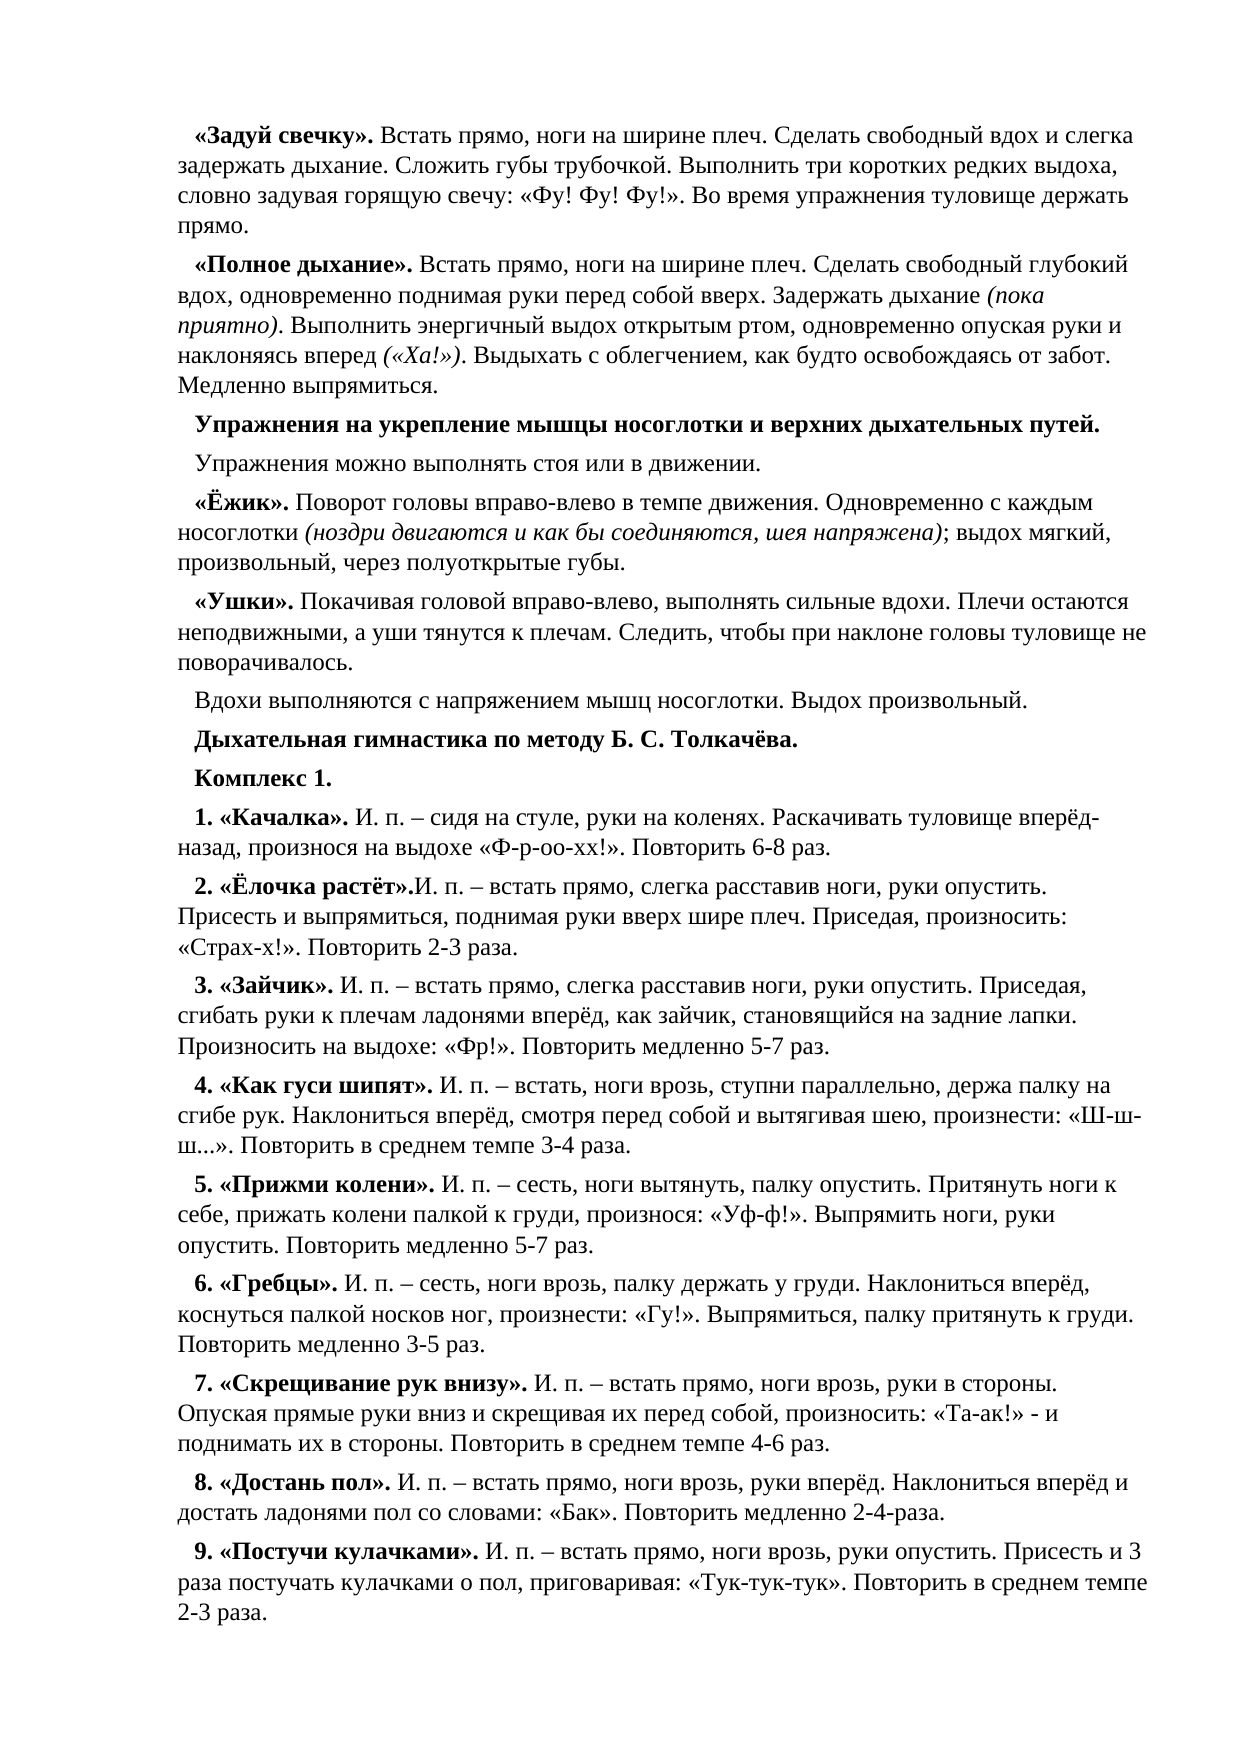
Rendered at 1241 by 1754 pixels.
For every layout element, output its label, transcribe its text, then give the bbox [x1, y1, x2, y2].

text 6. «Гребцы». И. п. – сесть, ноги врозь, палку держать у груди. Наклониться вперёд, коснуться палкой носков ног, произнести: «Гу!». Выпрямиться, палку притянуть к груди. Повторить медленно 3-5 раз. [177, 1267, 1152, 1358]
text 9. «Постучи кулачками». И. п. – встать прямо, ноги врозь, руки опустить. Присесть и 3 раза постучать кулачками о пол, приговаривая: «Тук-тук-тук». Повторить в среднем темпе 2-3 раза. [177, 1535, 1152, 1626]
text 3. «Зайчик». И. п. – встать прямо, слегка расставив ноги, руки опустить. Приседая, сгибать руки к плечам ладонями вперёд, как зайчик, становящийся на задние лапки. Произносить на выдохе: «Фр!». Повторить медленно 5-7 раз. [177, 969, 1152, 1060]
text «Ёжик». Поворот головы вправо-влево в темпе движения. Одновременно с каждым носоглотки (ноздри двигаются и как бы соединяются, шея напряжена); выдох мягкий, произвольный, через полуоткрытые губы. [177, 485, 1152, 576]
text «Задуй свечку». Встать прямо, ноги на ширине плеч. Сделать свободный вдох и слегка задержать дыхание. Сложить губы трубочкой. Выполнить три коротких редких выдоха, словно задувая горящую свечу: «Фу! Фу! Фу!». Во время упражнения туловище держать прямо. [177, 118, 1152, 239]
text Вдохи выполняются с напряжением мышц носоглотки. Выдох произвольный. [177, 684, 1152, 714]
text Дыхательная гимнастика по методу Б. С. Толкачёва. [177, 723, 1152, 753]
text 5. «Прижми колени». И. п. – сесть, ноги вытянуть, палку опустить. Притянуть ноги к себе, прижать колени палкой к груди, произнося: «Уф-ф!». Выпрямить ноги, руки опустить. Повторить медленно 5-7 раз. [177, 1167, 1152, 1258]
text Упражнения на укрепление мышцы носоглотки и верхних дыхательных путей. [177, 408, 1152, 438]
text «Полное дыхание». Встать прямо, ноги на ширине плеч. Сделать свободный глубокий вдох, одновременно поднимая руки перед собой вверх. Задержать дыхание (пока приятно). Выполнить энергичный выдох открытым ртом, одновременно опуская руки и наклоняясь вперед («Ха!»). Выдыхать с облегчением, как будто освобождаясь от забот. Медленно выпрямиться. [177, 248, 1152, 399]
text 1. «Качалка». И. п. – сидя на стуле, руки на коленях. Раскачивать туловище вперёд-назад, произнося на выдохе «Ф-р-оо-хх!». Повторить 6-8 раз. [177, 800, 1152, 861]
text 7. «Скрещивание рук внизу». И. п. – встать прямо, ноги врозь, руки в стороны. Опуская прямые руки вниз и скрещивая их перед собой, произносить: «Та-ак!» - и поднимать их в стороны. Повторить в среднем темпе 4-6 раз. [177, 1366, 1152, 1457]
text 4. «Как гуси шипят». И. п. – встать, ноги врозь, ступни параллельно, держа палку на сгибе рук. Наклониться вперёд, смотря перед собой и вытягивая шею, произнести: «Ш-ш-ш...». Повторить в среднем темпе 3-4 раза. [177, 1068, 1152, 1159]
text 8. «Достань пол». И. п. – встать прямо, ноги врозь, руки вперёд. Наклониться вперёд и достать ладонями пол со словами: «Бак». Повторить медленно 2-4-раза. [177, 1466, 1152, 1526]
text Упражнения можно выполнять стоя или в движении. [177, 447, 1152, 477]
text Комплекс 1. [177, 762, 1152, 792]
text «Ушки». Покачивая головой вправо-влево, выполнять сильные вдохи. Плечи остаются неподвижными, а уши тянутся к плечам. Следить, чтобы при наклоне головы туловище не поворачивалось. [177, 585, 1152, 676]
text 2. «Ёлочка растёт».И. п. – встать прямо, слегка расставив ноги, руки опустить. Присесть и выпрямиться, поднимая руки вверх шире плеч. Приседая, произносить: «Страх-х!». Повторить 2-3 раза. [177, 869, 1152, 960]
